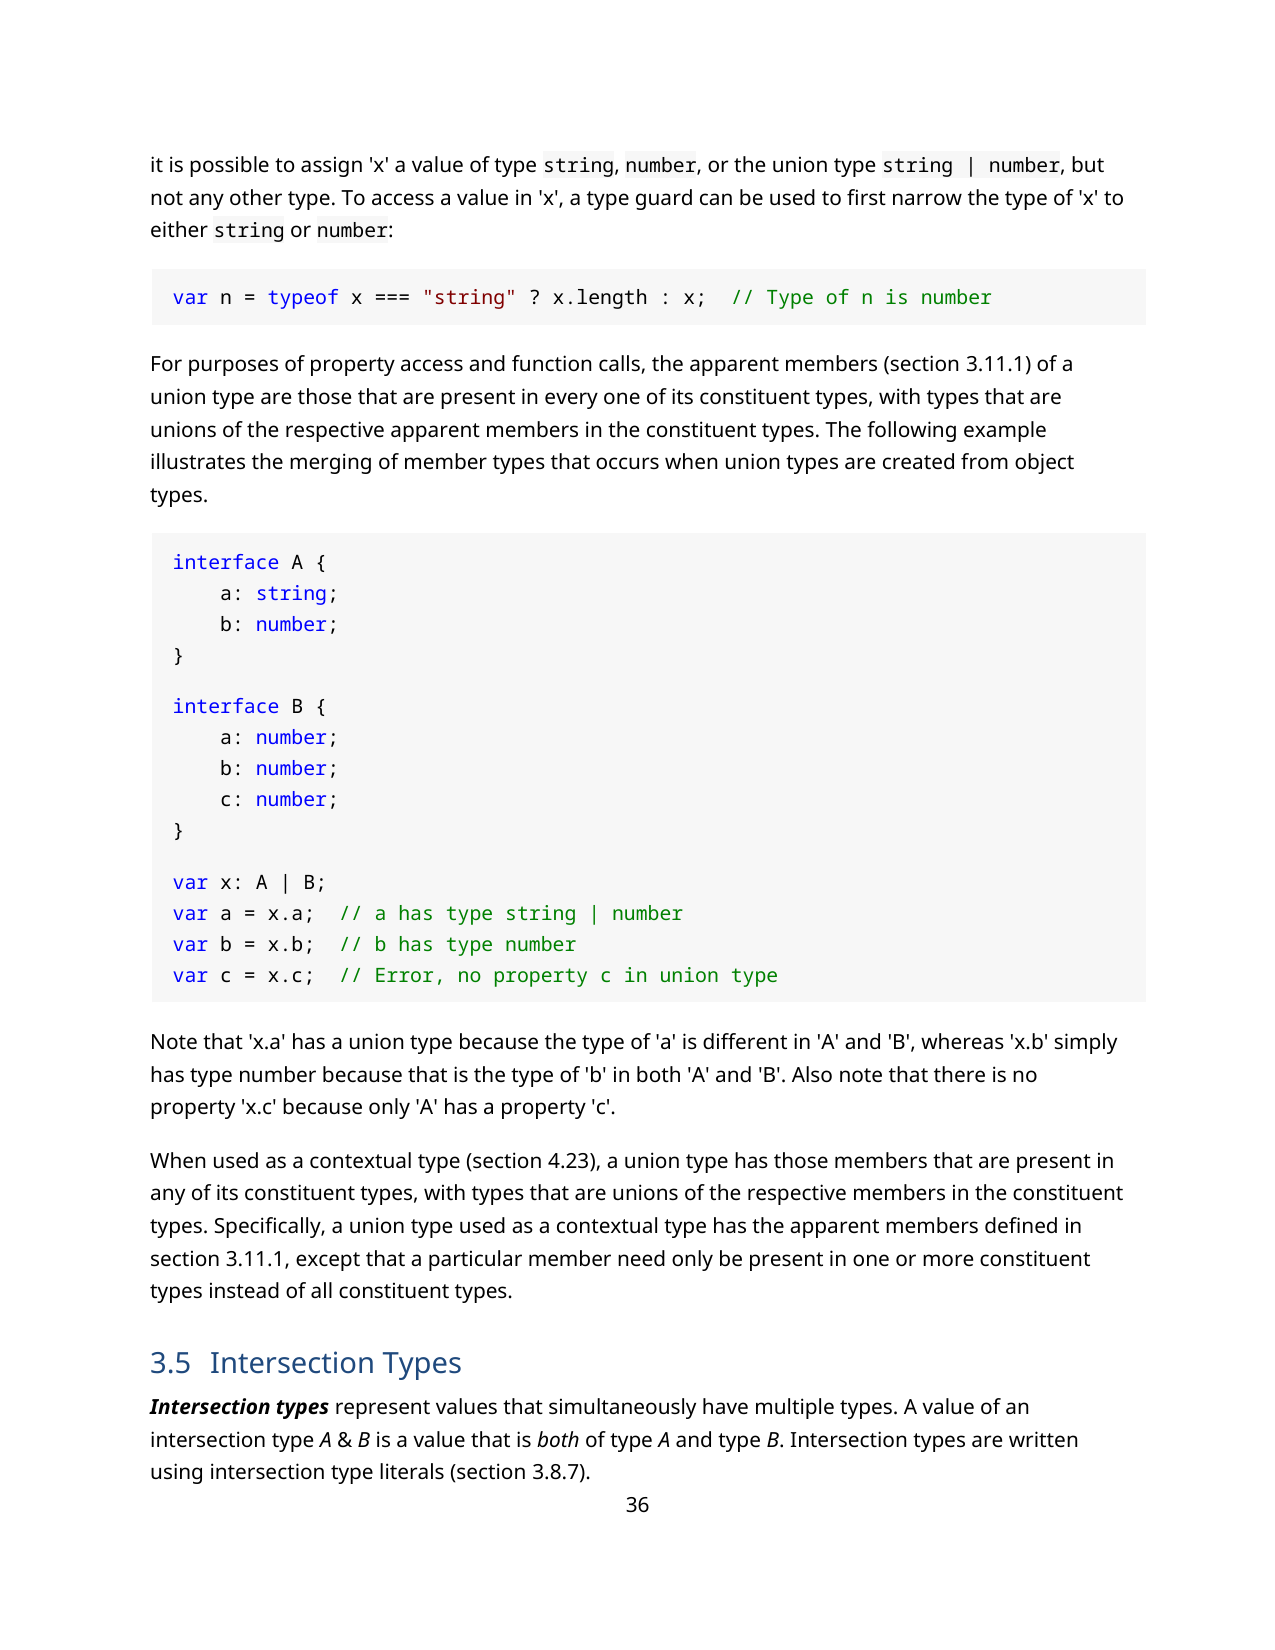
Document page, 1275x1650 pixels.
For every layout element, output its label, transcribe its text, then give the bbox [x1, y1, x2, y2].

text var n = typeof x === "string" ? x.length : x; // Type of n is number [164, 281, 1133, 312]
text When used as a contextual type (section 4.23), a union type has those members that are present in any of its constituent types, with types that are unions of the respective members in the constituent types. Specifically, a union type used as a contextual type has the apparent members defined in section 3.11.1, except that a particular member need only be present in one or more constituent types instead of all constituent types. [150, 1146, 1125, 1305]
text Note that 'x.a' has a union type because the type of 'a' is different in 'A' and 'B', whereas 'x.b' simply has type number because that is the type of 'b' in both 'A' and 'B'. Also note that there is no property 'x.c' because only 'A' has a property 'c'. [150, 1027, 1125, 1121]
text Intersection types represent values that simultaneously have multiple types. A value of an intersection type A & B is a value that is both of type A and type B. Intersection types are written using intersection type literals (section 3.8.7). [150, 1392, 1125, 1486]
text For purposes of property access and function calls, the apparent members (section 3.11.1) of a union type are those that are present in every one of its constituent types, with types that are unions of the respective apparent members in the constituent types. The following example illustrates the merging of member types that occurs when union types are created from object types. [150, 349, 1125, 508]
text var x: A | B; var a = x.a; // a has type string | number var b = x.b; // b has type number var c = x.c; // Error, no property c in union type [164, 853, 1133, 990]
subtitle Intersection Types [150, 1342, 1125, 1382]
text interface A { a: string; b: number; } [164, 546, 1133, 668]
text interface B { a: number; b: number; c: number; } [164, 678, 1133, 843]
text it is possible to assign 'x' a value of type string, number, or the union type string | number, but not any other type. To access a value in 'x', a type guard can be used to first narrow the type of 'x' to either string or number: [150, 150, 1125, 244]
